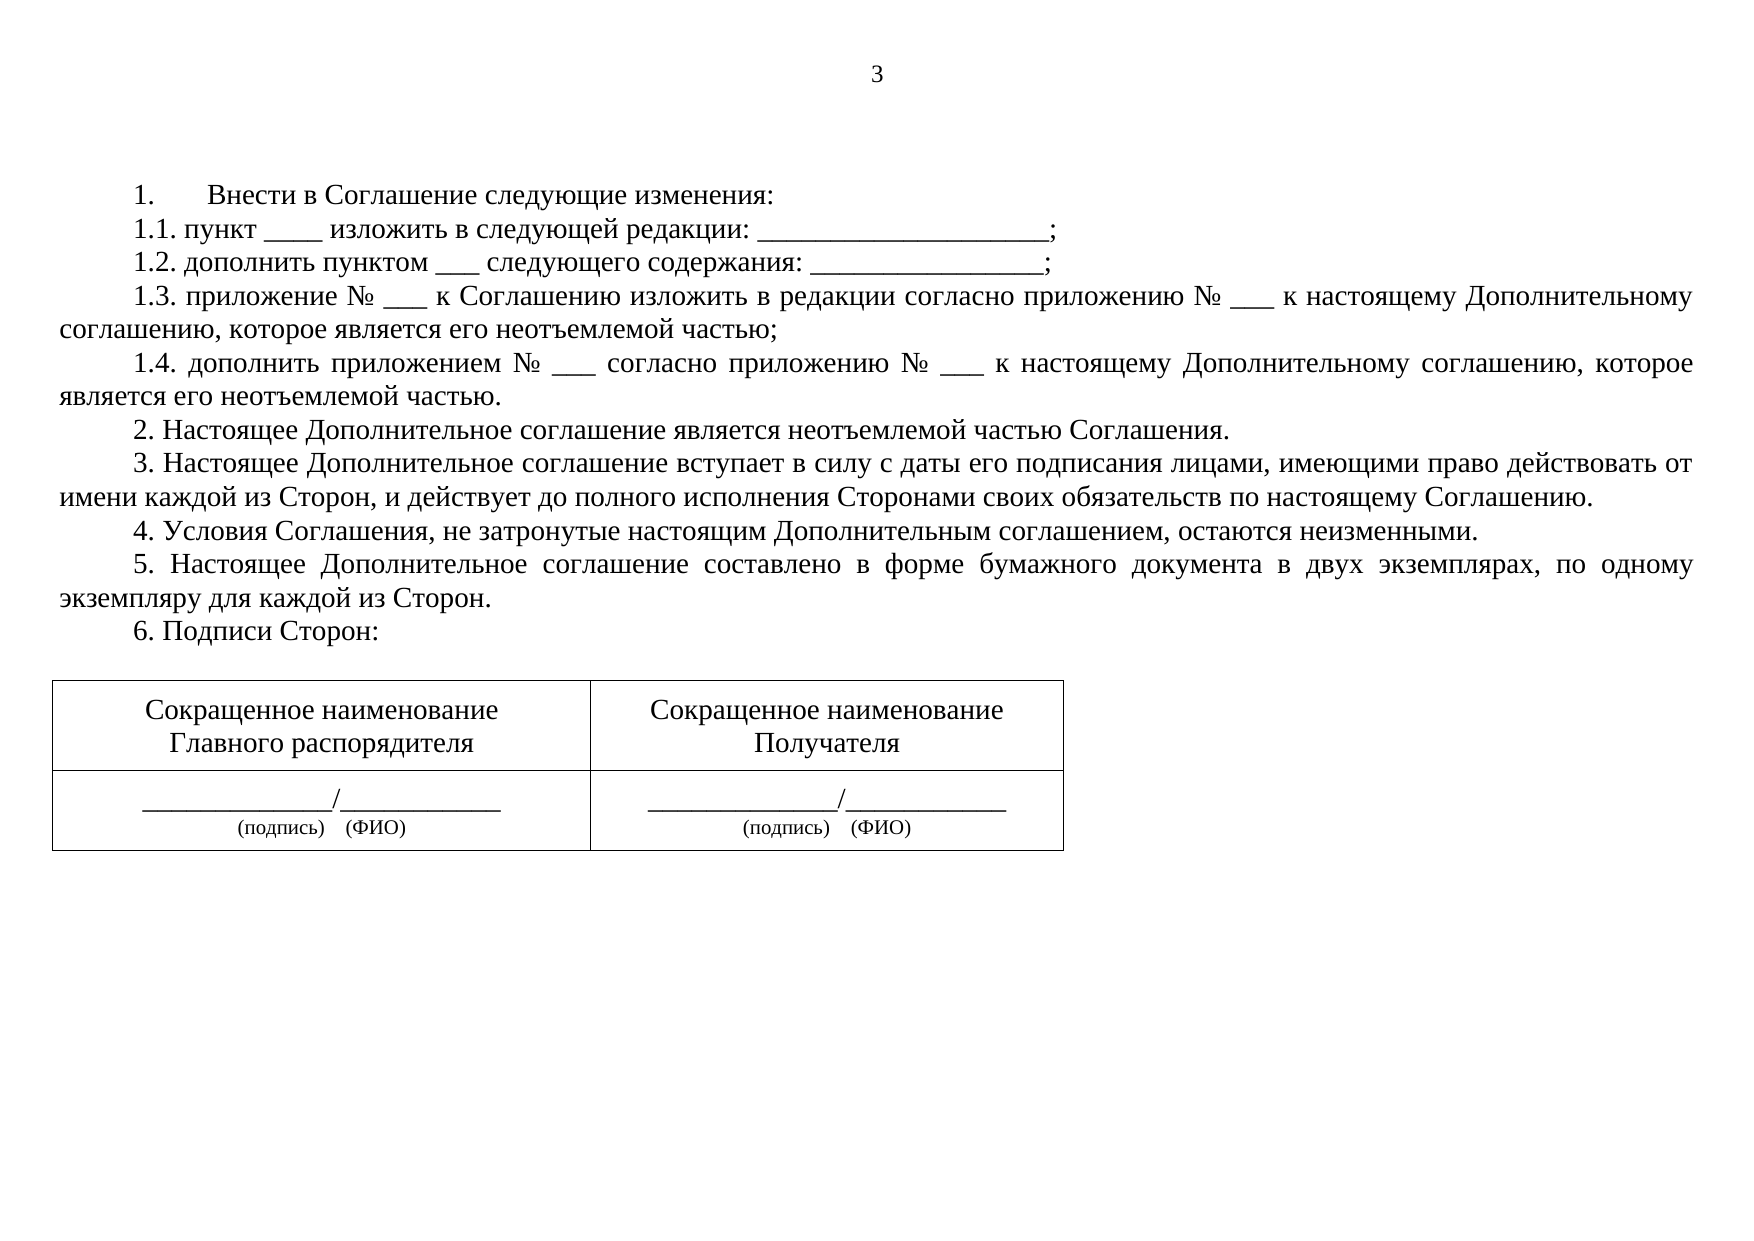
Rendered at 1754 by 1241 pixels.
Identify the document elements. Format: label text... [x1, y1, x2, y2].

list 1.3. приложение № ___ к Соглашению изложить в редакции согласно приложению № ___ к настоящему Дополнительному соглашению, которое является его неотъемлемой частью; [59, 278, 1695, 345]
list 1.4. дополнить приложением № ___ согласно приложению № ___ к настоящему Дополнительному соглашению, которое является его неотъемлемой частью. [59, 345, 1695, 412]
table_header Сокращенное наименование Главного распорядителя [53, 681, 590, 770]
table_cell _____________/___________ (подпись) (ФИО) [591, 771, 1063, 850]
text 6. Подписи Сторон: [59, 613, 1695, 647]
list 1.2. дополнить пунктом ___ следующего содержания: ________________; [59, 244, 1695, 278]
list 2. Настоящее Дополнительное соглашение является неотъемлемой частью Соглашения. [59, 412, 1695, 446]
text 5. Настоящее Дополнительное соглашение составлено в форме бумажного документа в двух экземплярах, по одному экземпляру для каждой из Сторон. [59, 546, 1695, 613]
list Внести в Соглашение следующие изменения: [59, 177, 1695, 211]
table_header Сокращенное наименование Получателя [591, 681, 1063, 770]
table_cell _____________/___________ (подпись) (ФИО) [53, 771, 590, 850]
text 1.1. пункт ____ изложить в следующей редакции: ____________________; [59, 211, 1695, 244]
list 3. Настоящее Дополнительное соглашение вступает в силу с даты его подписания лицами, имеющими право действовать от имени каждой из Сторон, и действует до полного исполнения Сторонами своих обязательств по настоящему Соглашению. [59, 446, 1695, 513]
list 4. Условия Соглашения, не затронутые настоящим Дополнительным соглашением, остаются неизменными. [59, 513, 1695, 546]
